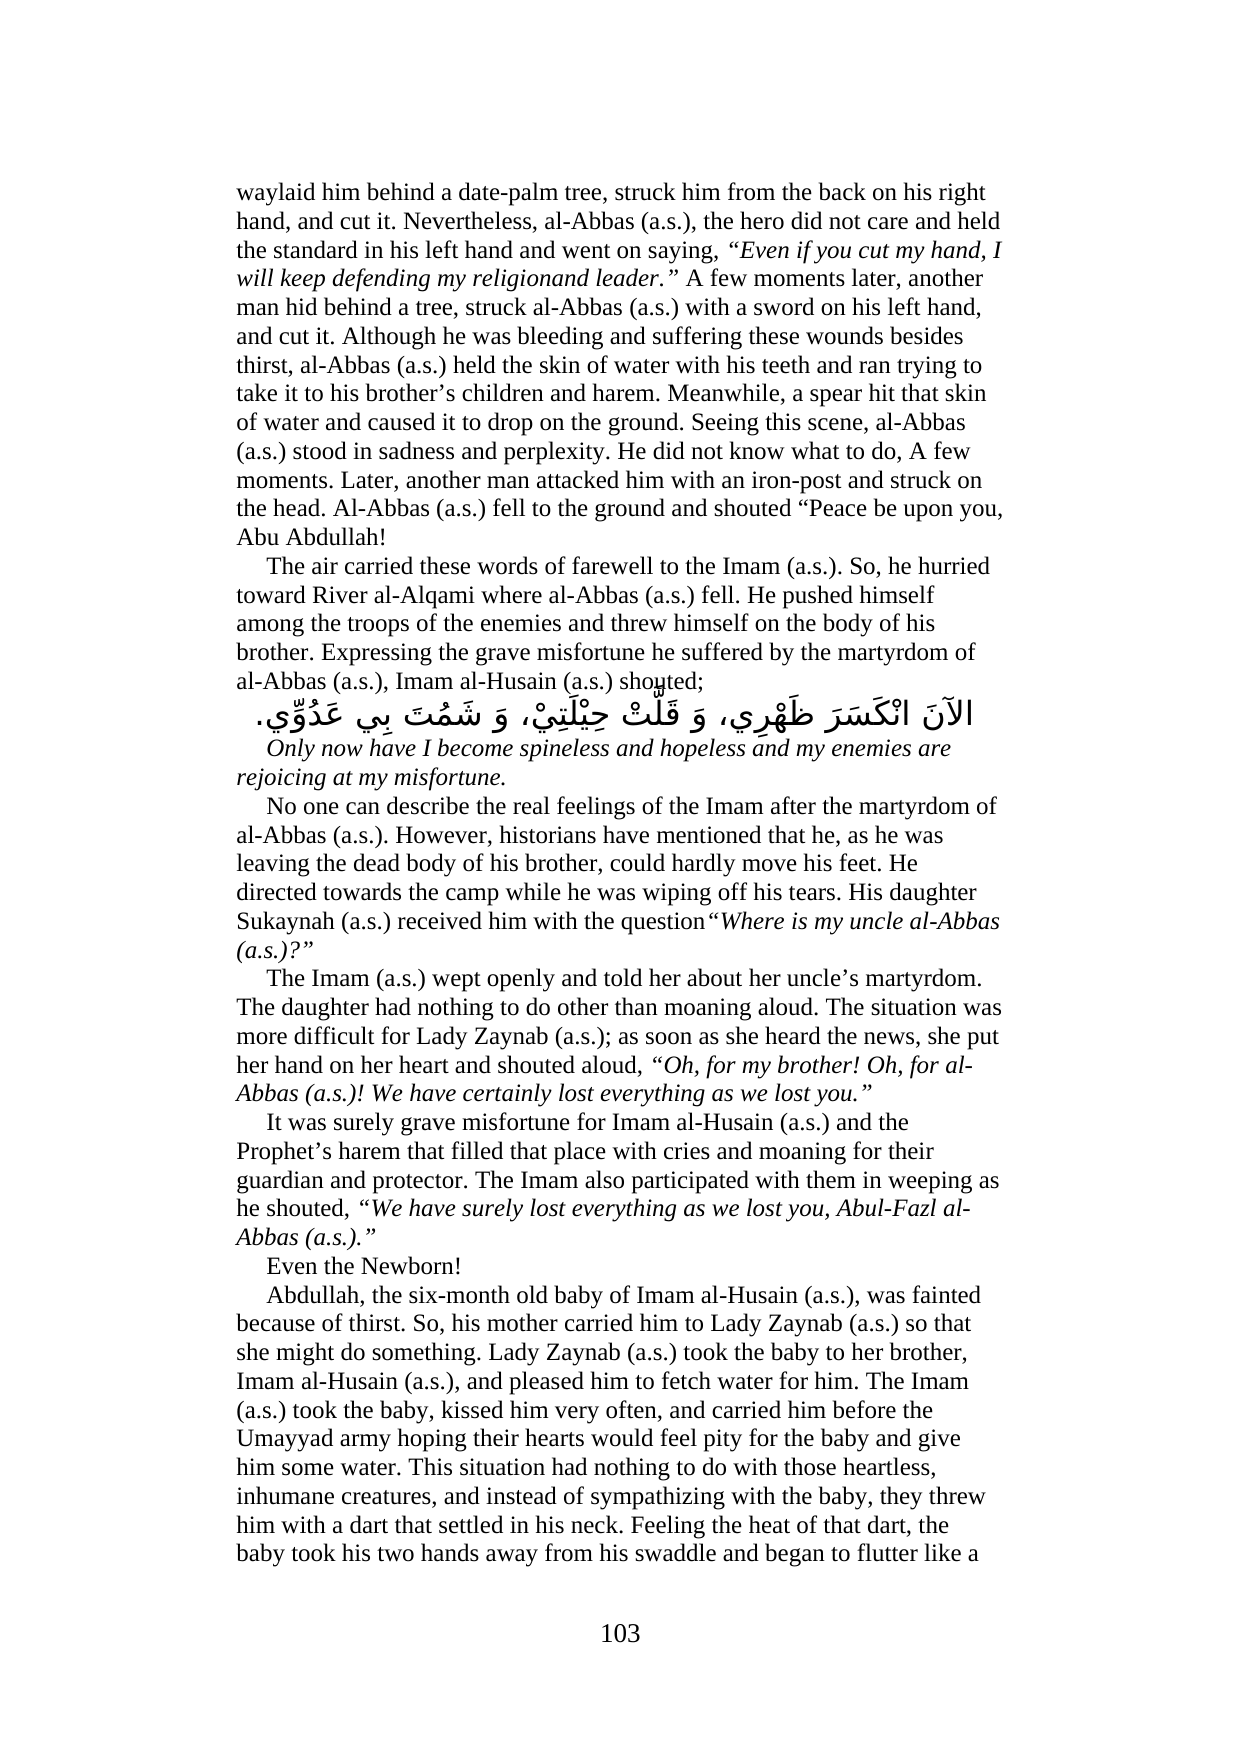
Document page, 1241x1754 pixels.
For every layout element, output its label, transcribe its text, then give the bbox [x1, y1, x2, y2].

text No one can describe the real feelings of the Imam after the martyrdom of al-Abbas (a.s.). However, historians have mentioned that he, as he was leaving the dead body of his brother, could hardly move his feet. He directed towards the camp while he was wiping off his tears. His daughter Sukaynah (a.s.) received him with the question“Where is my uncle al-Abbas (a.s.)?” [236, 791, 1004, 963]
text The Imam (a.s.) wept openly and told her about her uncle’s martyrdom. The daughter had nothing to do other than moaning aloud. The situation was more difficult for Lady Zaynab (a.s.); as soon as she heard the news, she put her hand on her heart and shouted aloud, “Oh, for my brother! Oh, for al-Abbas (a.s.)! We have certainly lost everything as we lost you.” [236, 963, 1004, 1107]
text Only now have I become spineless and hopeless and my enemies are rejoicing at my misfortune. [236, 733, 1004, 791]
text الآنَ انْكَسَرَ ظَهْرِي، وَ قَلَّتْ حِيْلَتِيْ، وَ شَمُتَ بِي عَدُوِّي. [236, 695, 1004, 733]
text Even the Newborn! [236, 1251, 1004, 1280]
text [236, 1280, 1004, 1567]
text The air carried these words of farewell to the Imam (a.s.). So, he hurried toward River al-Alqami where al-Abbas (a.s.) fell. He pushed himself among the troops of the enemies and threw himself on the body of his brother. Expressing the grave misfortune he suffered by the martyrdom of al-Abbas (a.s.), Imam al-Husain (a.s.) shouted; [236, 551, 1004, 695]
text It was surely grave misfortune for Imam al-Husain (a.s.) and the Prophet’s harem that filled that place with cries and moaning for their guardian and protector. The Imam also participated with them in weeping as he shouted, “We have surely lost everything as we lost you, Abul-Fazl al-Abbas (a.s.).” [236, 1107, 1004, 1251]
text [236, 177, 1004, 551]
